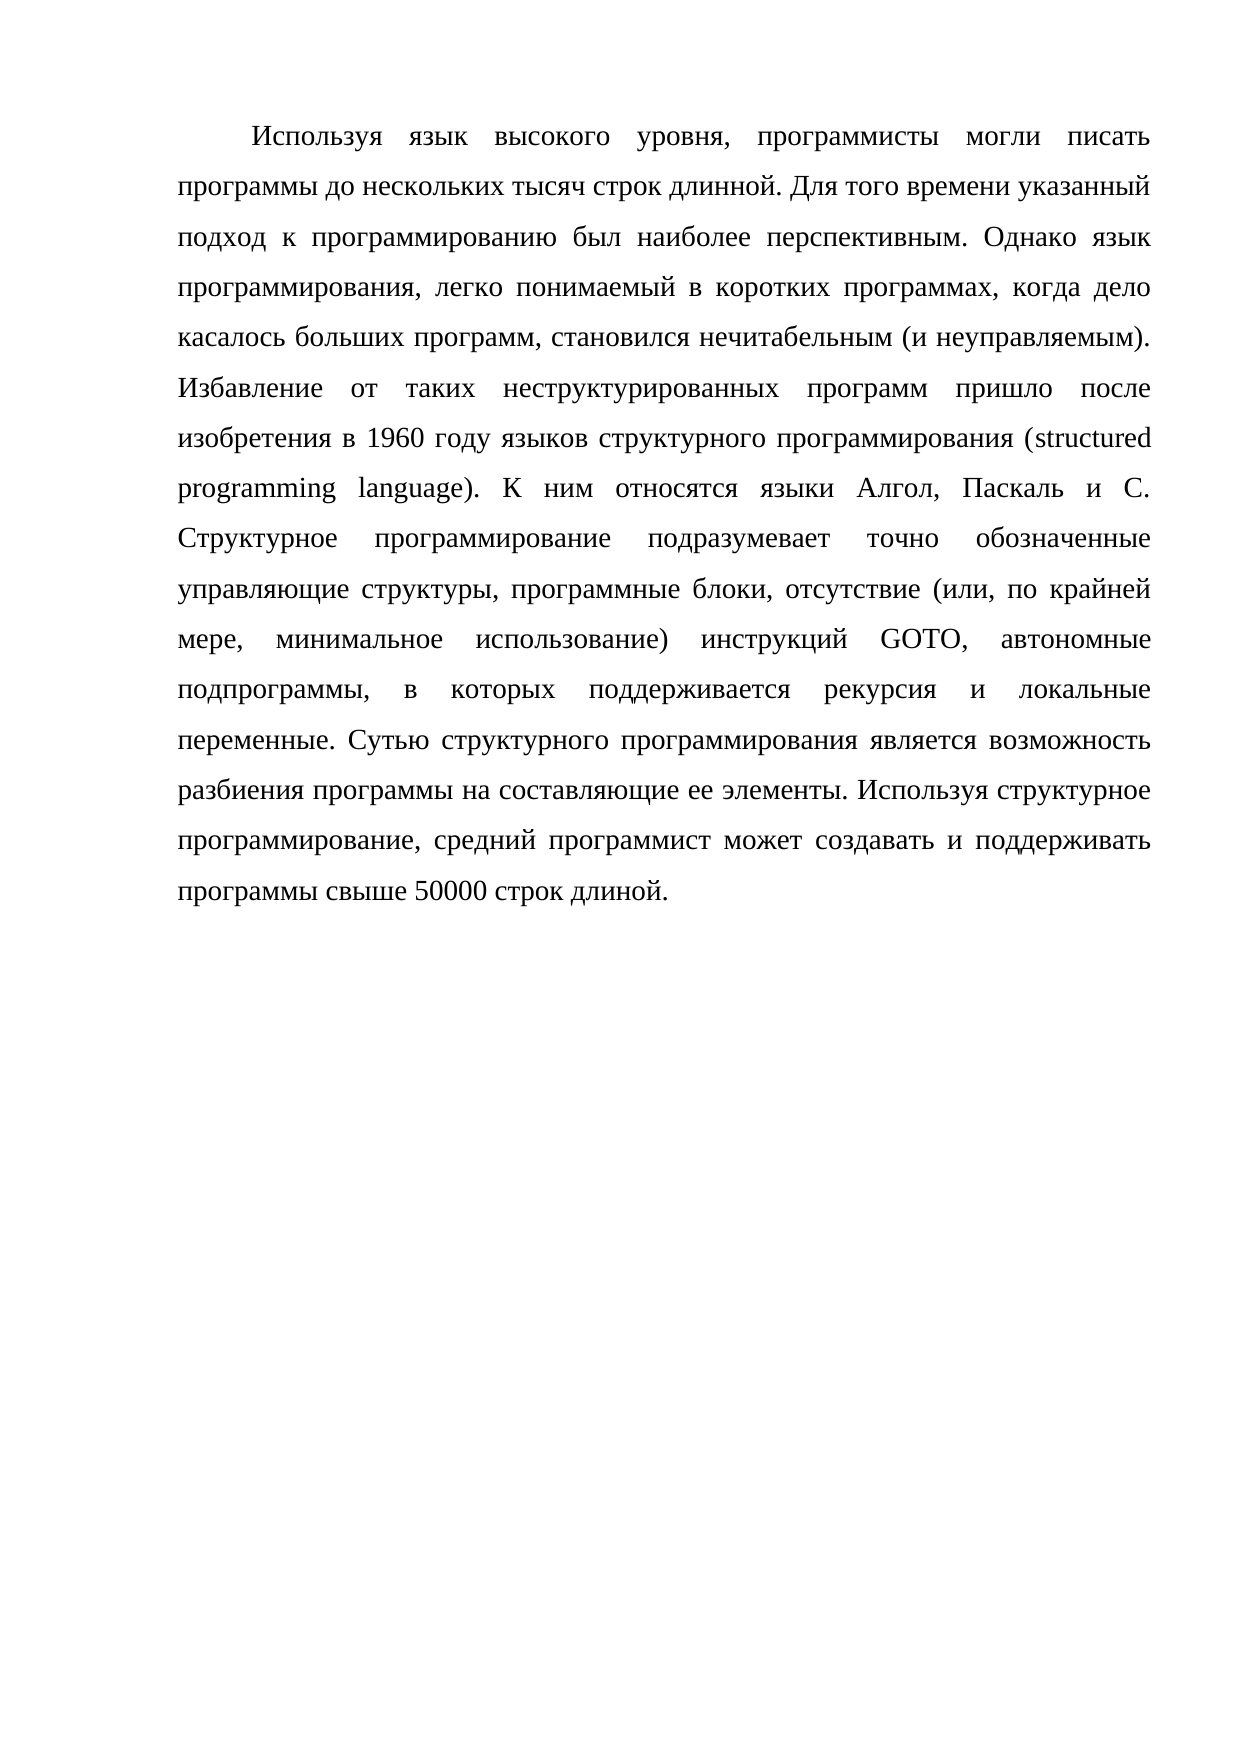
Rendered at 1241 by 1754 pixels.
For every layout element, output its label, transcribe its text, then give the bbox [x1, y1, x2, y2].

text Используя язык высокого уровня, программисты могли писать программы до нескольких тысяч строк длинной. Для того времени указанный подход к программированию был наиболее перспективным. Однако язык программирования, легко понимаемый в коротких программах, когда дело касалось больших программ, становился нечитабельным (и неуправляемым). Избавление от таких неструктурированных программ пришло после изобретения в 1960 году языков структурного программирования (structured programming language). К ним относятся языки Алгол, Паскаль и С. Структурное программирование подразумевает точно обозначенные управляющие структуры, программные блоки, отсутствие (или, по крайней мере, минимальное использование) инструкций GOTO, автономные подпрограммы, в которых поддерживается рекурсия и локальные переменные. Сутью структурного программирования является возможность разбиения программы на составляющие ее элементы. Используя структурное программирование, средний программист может создавать и поддерживать программы свыше 50000 строк длиной. [177, 118, 1152, 906]
